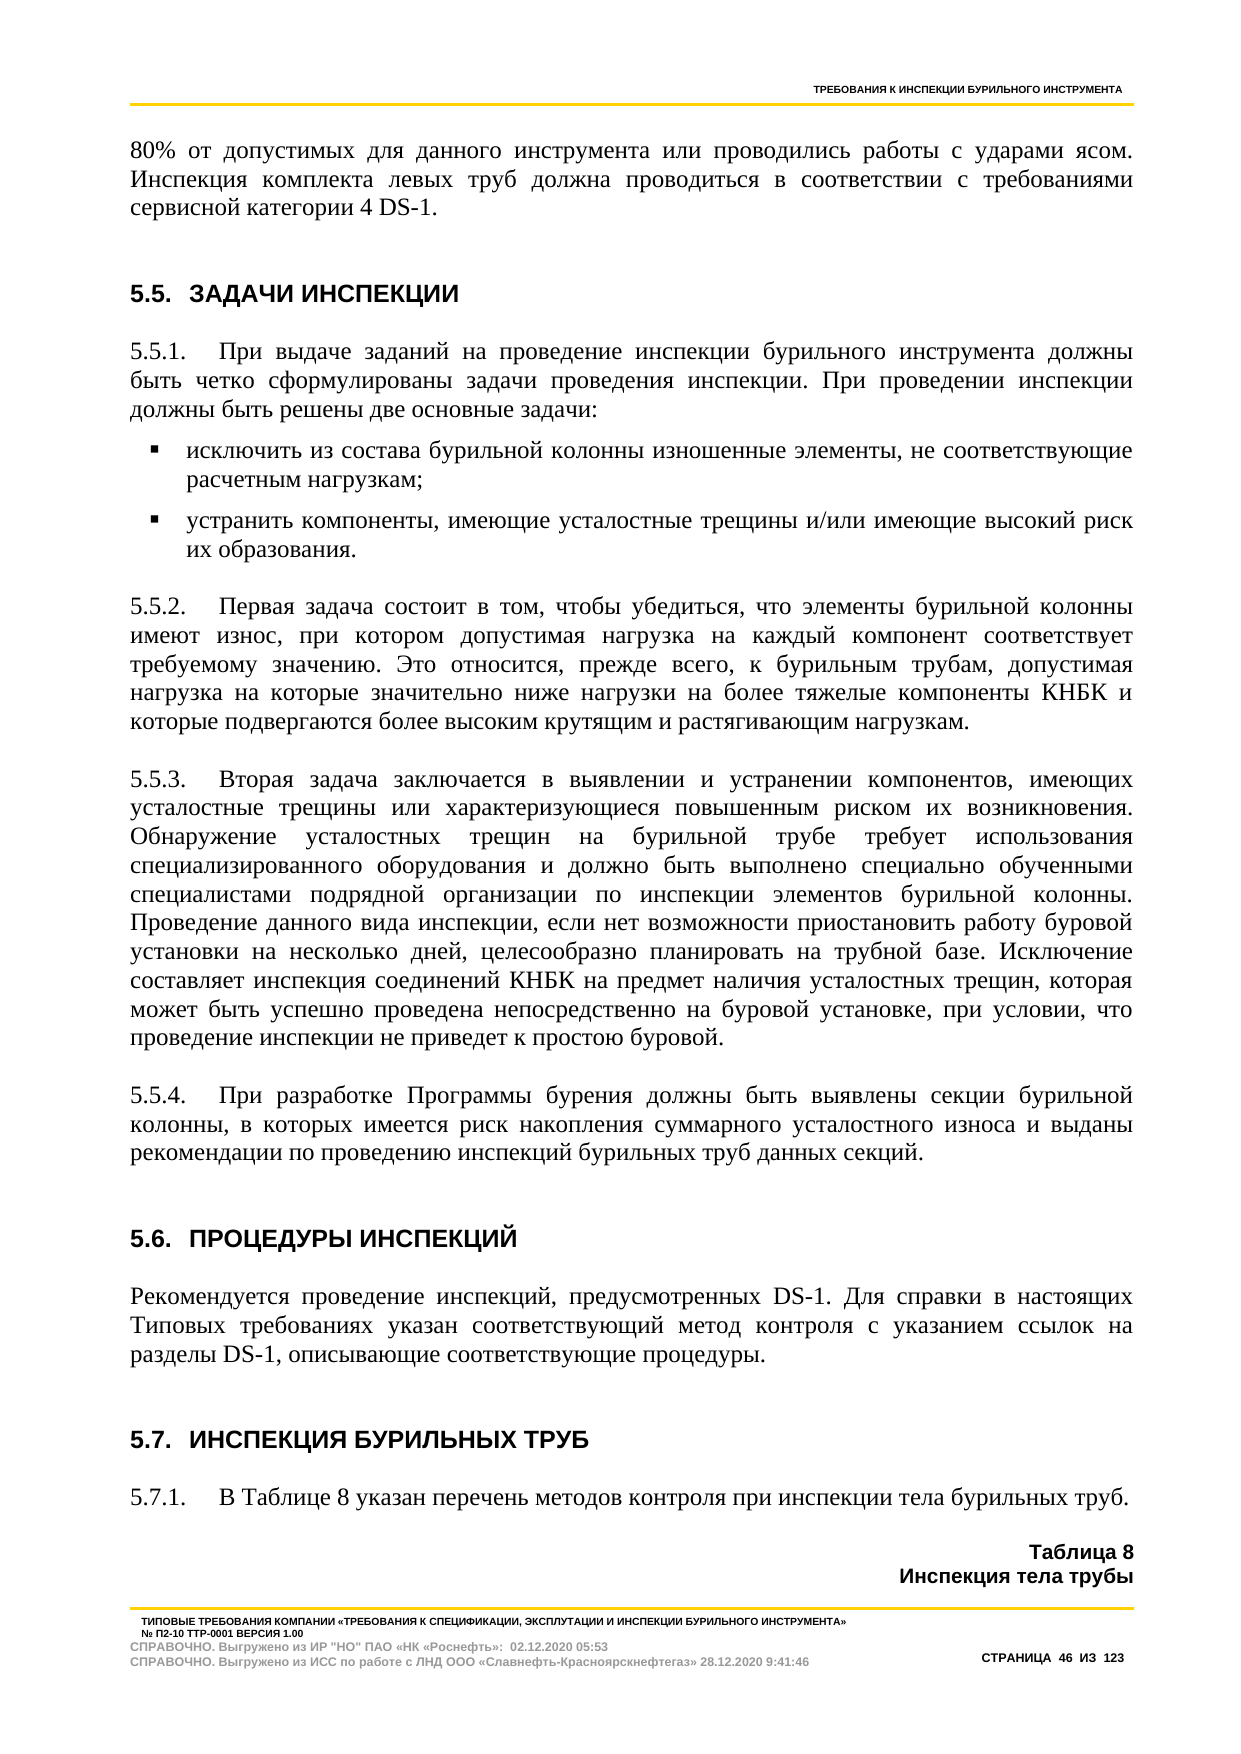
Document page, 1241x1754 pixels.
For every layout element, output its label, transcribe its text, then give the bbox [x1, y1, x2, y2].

list Рекомендуется проведение инспекций, предусмотренных DS-1. Для справки в настоящих Типовых требованиях указан соответствующий метод контроля с указанием ссылок на разделы DS-1, описывающие соответствующие процедуры. [130, 1281, 1134, 1367]
list устранить компоненты, имеющие усталостные трещины и/или имеющие высокий риск их образования. [149, 505, 1134, 562]
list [130, 135, 1134, 221]
list Вторая задача заключается в выявлении и устранении компонентов, имеющих усталостные трещины или характеризующиеся повышенным риском их возникновения. Обнаружение усталостных трещин на бурильной трубе требует использования специализированного оборудования и должно быть выполнено специально обученными специалистами подрядной организации по инспекции элементов бурильной колонны. Проведение данного вида инспекции, если нет возможности приостановить работу буровой установки на несколько дней, целесообразно планировать на трубной базе. Исключение составляет инспекция соединений КНБК на предмет наличия усталостных трещин, которая может быть успешно проведена непосредственно на буровой установке, при условии, что проведение инспекции не приведет к простою буровой. [130, 764, 1134, 1051]
subtitle ПРОЦЕДУРЫ ИНСПЕКЦИЙ [130, 1224, 1134, 1252]
list В Таблице 8 указан перечень методов контроля при инспекции тела бурильных труб. [130, 1482, 1134, 1511]
list При выдаче заданий на проведение инспекции бурильного инструмента должны быть четко сформулированы задачи проведения инспекции. При проведении инспекции должны быть решены две основные задачи: [130, 336, 1134, 422]
subtitle ИНСПЕКЦИЯ БУРИЛЬНЫХ ТРУБ [130, 1425, 1134, 1454]
subtitle ЗАДАЧИ ИНСПЕКЦИИ [130, 279, 1134, 307]
list При разработке Программы бурения должны быть выявлены секции бурильной колонны, в которых имеется риск накопления суммарного усталостного износа и выданы рекомендации по проведению инспекций бурильных труб данных секций. [130, 1080, 1134, 1166]
text Таблица 8 [130, 1540, 1134, 1564]
list исключить из состава бурильной колонны изношенные элементы, не соответствующие расчетным нагрузкам; [149, 435, 1134, 492]
text Инспекция тела трубы [130, 1564, 1134, 1588]
list Первая задача состоит в том, чтобы убедиться, что элементы бурильной колонны имеют износ, при котором допустимая нагрузка на каждый компонент соответствует требуемому значению. Это относится, прежде всего, к бурильным трубам, допустимая нагрузка на которые значительно ниже нагрузки на более тяжелые компоненты КНБК и которые подвергаются более высоким крутящим и растягивающим нагрузкам. [130, 591, 1134, 735]
